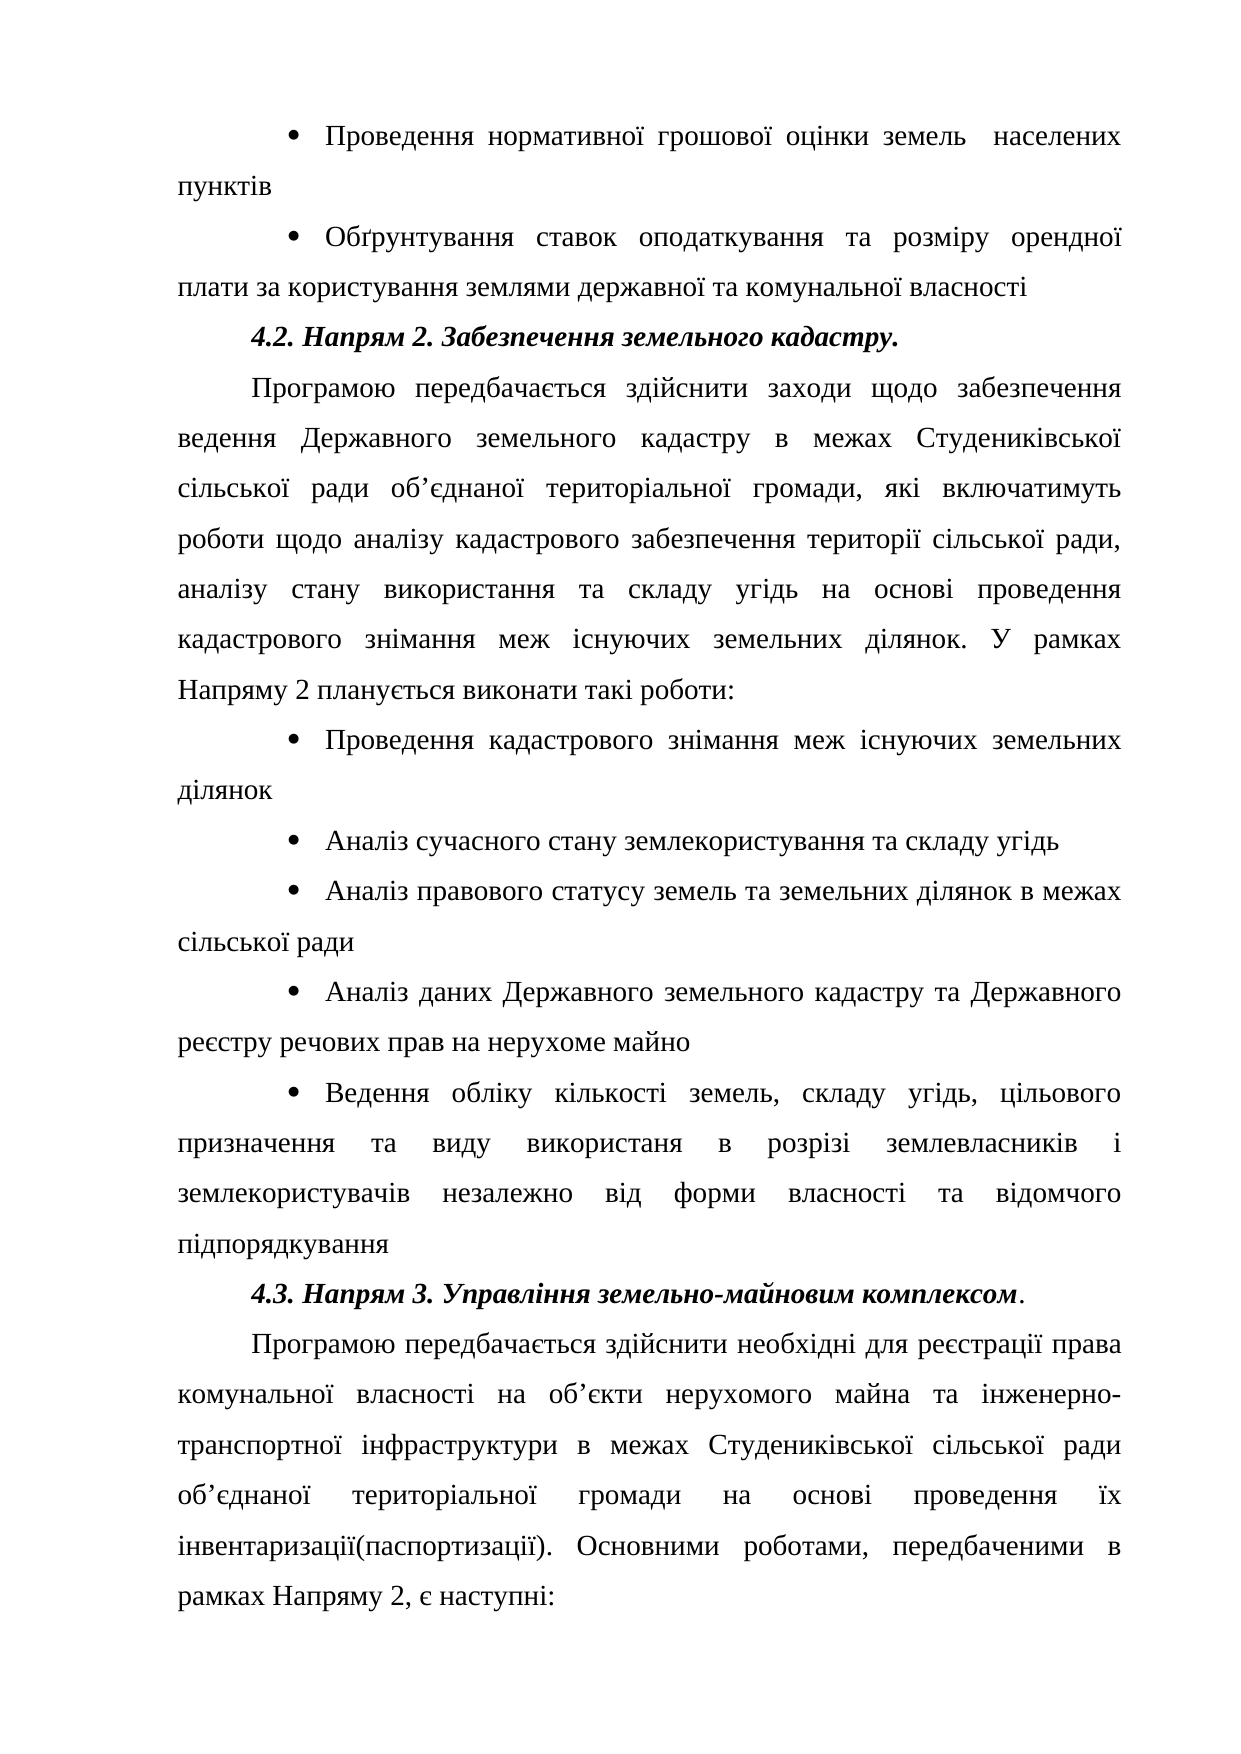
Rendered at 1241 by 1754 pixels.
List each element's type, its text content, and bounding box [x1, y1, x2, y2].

list Ведення обліку кількості земель, складу угідь, цільового призначення та виду використаня в розрізі землевласників і землекористувачів незалежно від форми власності та відомчого підпорядкування [177, 1075, 1122, 1259]
list Обґрунтування ставок оподаткування та розміру орендної плати за користування землями державної та комунальної власності [177, 219, 1122, 303]
text 4.3. Напрям 3. Управління земельно-майновим комплексом. [177, 1276, 1122, 1309]
list Аналіз правового статусу земель та земельних ділянок в межах сільської ради [177, 873, 1122, 957]
list Аналіз сучасного стану землекористування та складу угідь [177, 823, 1122, 856]
list Аналіз даних Державного земельного кадастру та Державного реєстру речових прав на нерухоме майно [177, 974, 1122, 1058]
text Програмою передбачається здійснити заходи щодо забезпечення ведення Державного земельного кадастру в межах Студениківської сільської ради об’єднаної територіальної громади, які включатимуть роботи щодо аналізу кадастрового забезпечення території сільської ради, аналізу стану використання та складу угідь на основі проведення кадастрового знімання меж існуючих земельних ділянок. У рамках Напряму 2 планується виконати такі роботи: [177, 370, 1122, 705]
list Проведення кадастрового знімання меж існуючих земельних ділянок [177, 722, 1122, 806]
list Проведення нормативної грошової оцінки земель населених пунктів [177, 118, 1122, 202]
text 4.2. Напрям 2. Забезпечення земельного кадастру. [177, 319, 1122, 353]
text Програмою передбачається здійснити необхідні для реєстрації права комунальної власності на об’єкти нерухомого майна та інженерно-транспортної інфраструктури в межах Студениківської сільської ради об’єднаної територіальної громади на основі проведення їх інвентаризації(паспортизації). Основними роботами, передбаченими в рамках Напряму 2, є наступні: [177, 1326, 1122, 1611]
